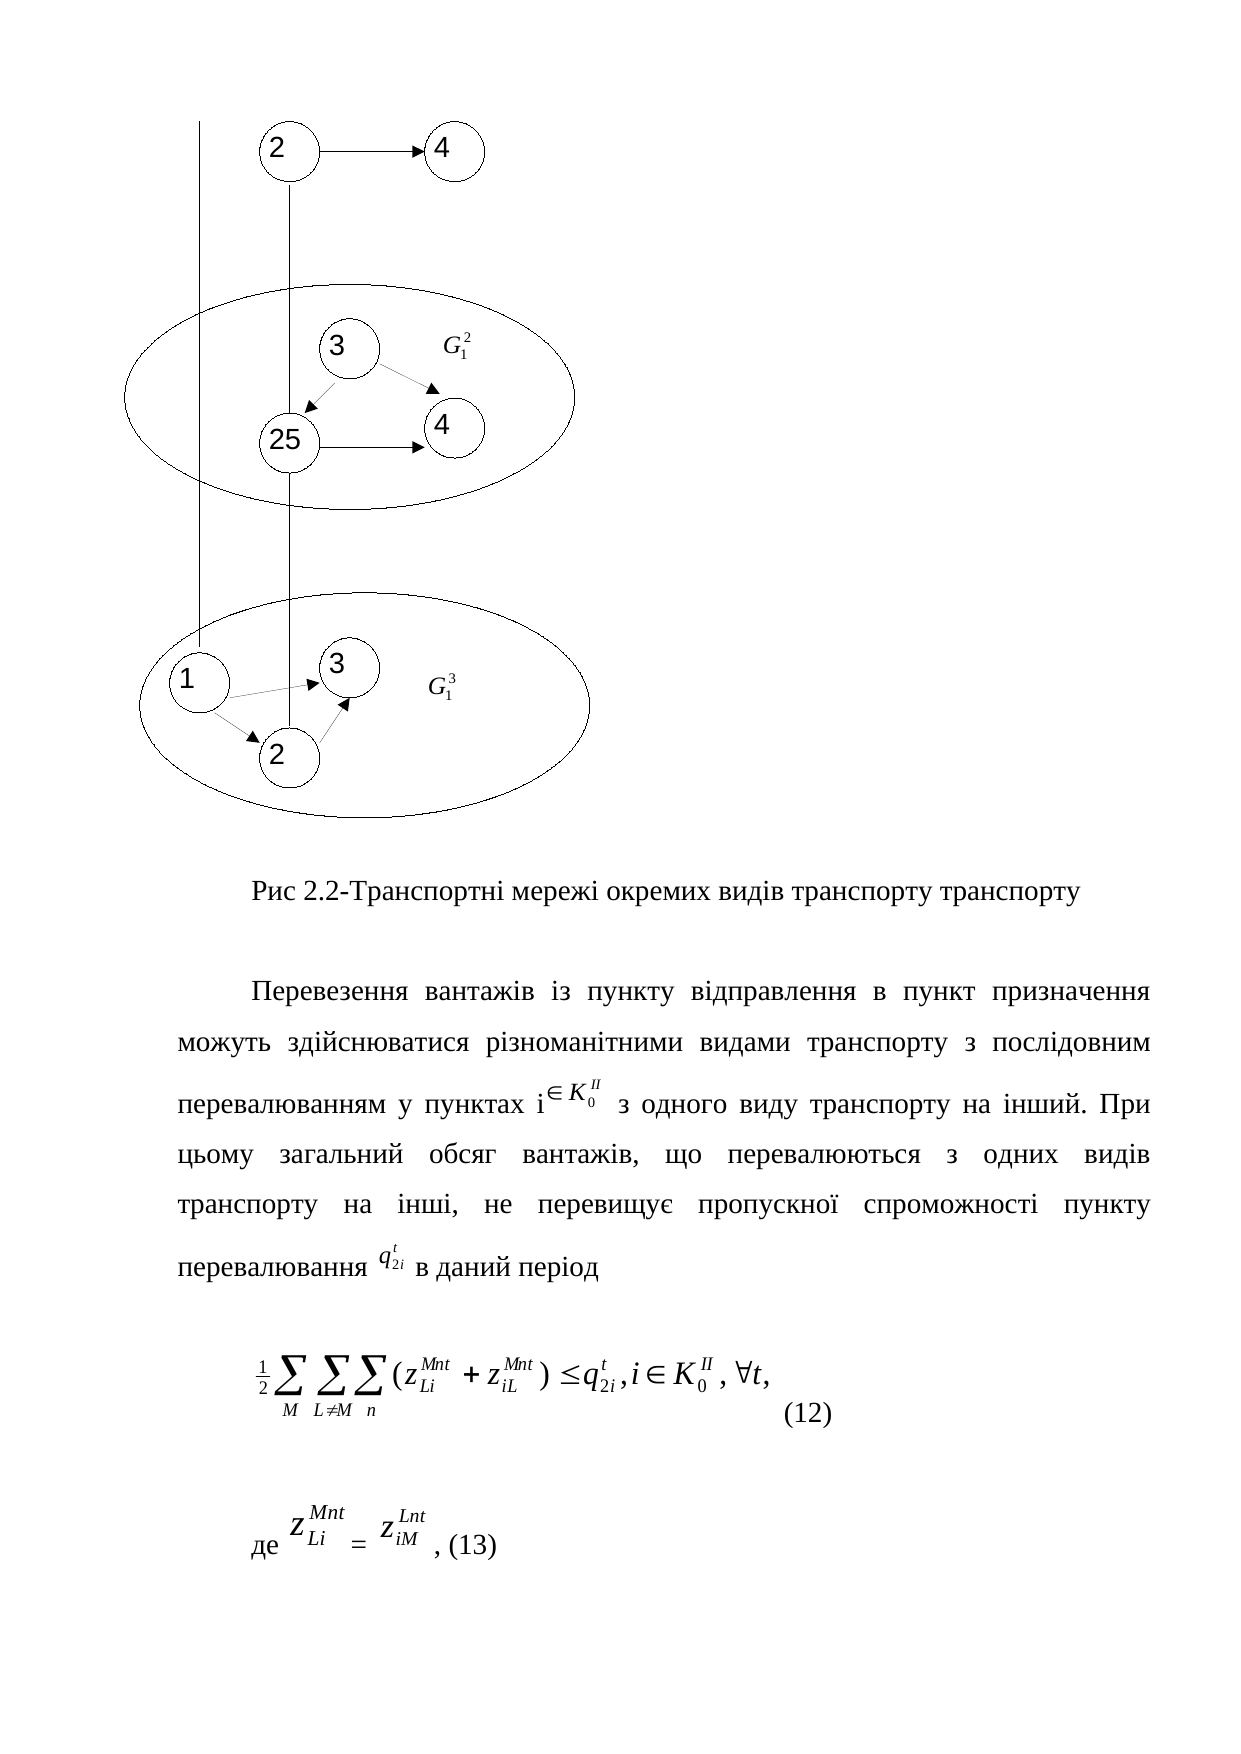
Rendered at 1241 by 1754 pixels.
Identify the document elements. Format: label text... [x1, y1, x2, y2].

text Перевезення вантажів із пункту відправлення в пункт призначення можуть здійснюватися різноманітними видами транспорту з послідовним перевалюванням у пунктах i з одного виду транспорту на інший. При цьому загальний обсяг вантажів, що перевалюються з одних видів транспорту на інші, не перевищує пропускної спроможності пункту перевалювання в даний період [177, 973, 1152, 1282]
text де = , (13) [177, 1496, 1152, 1560]
text Рис 2.2-Транспортні мережі окремих видів транспорту транспорту [177, 873, 1152, 906]
text (12) [177, 1349, 1152, 1429]
